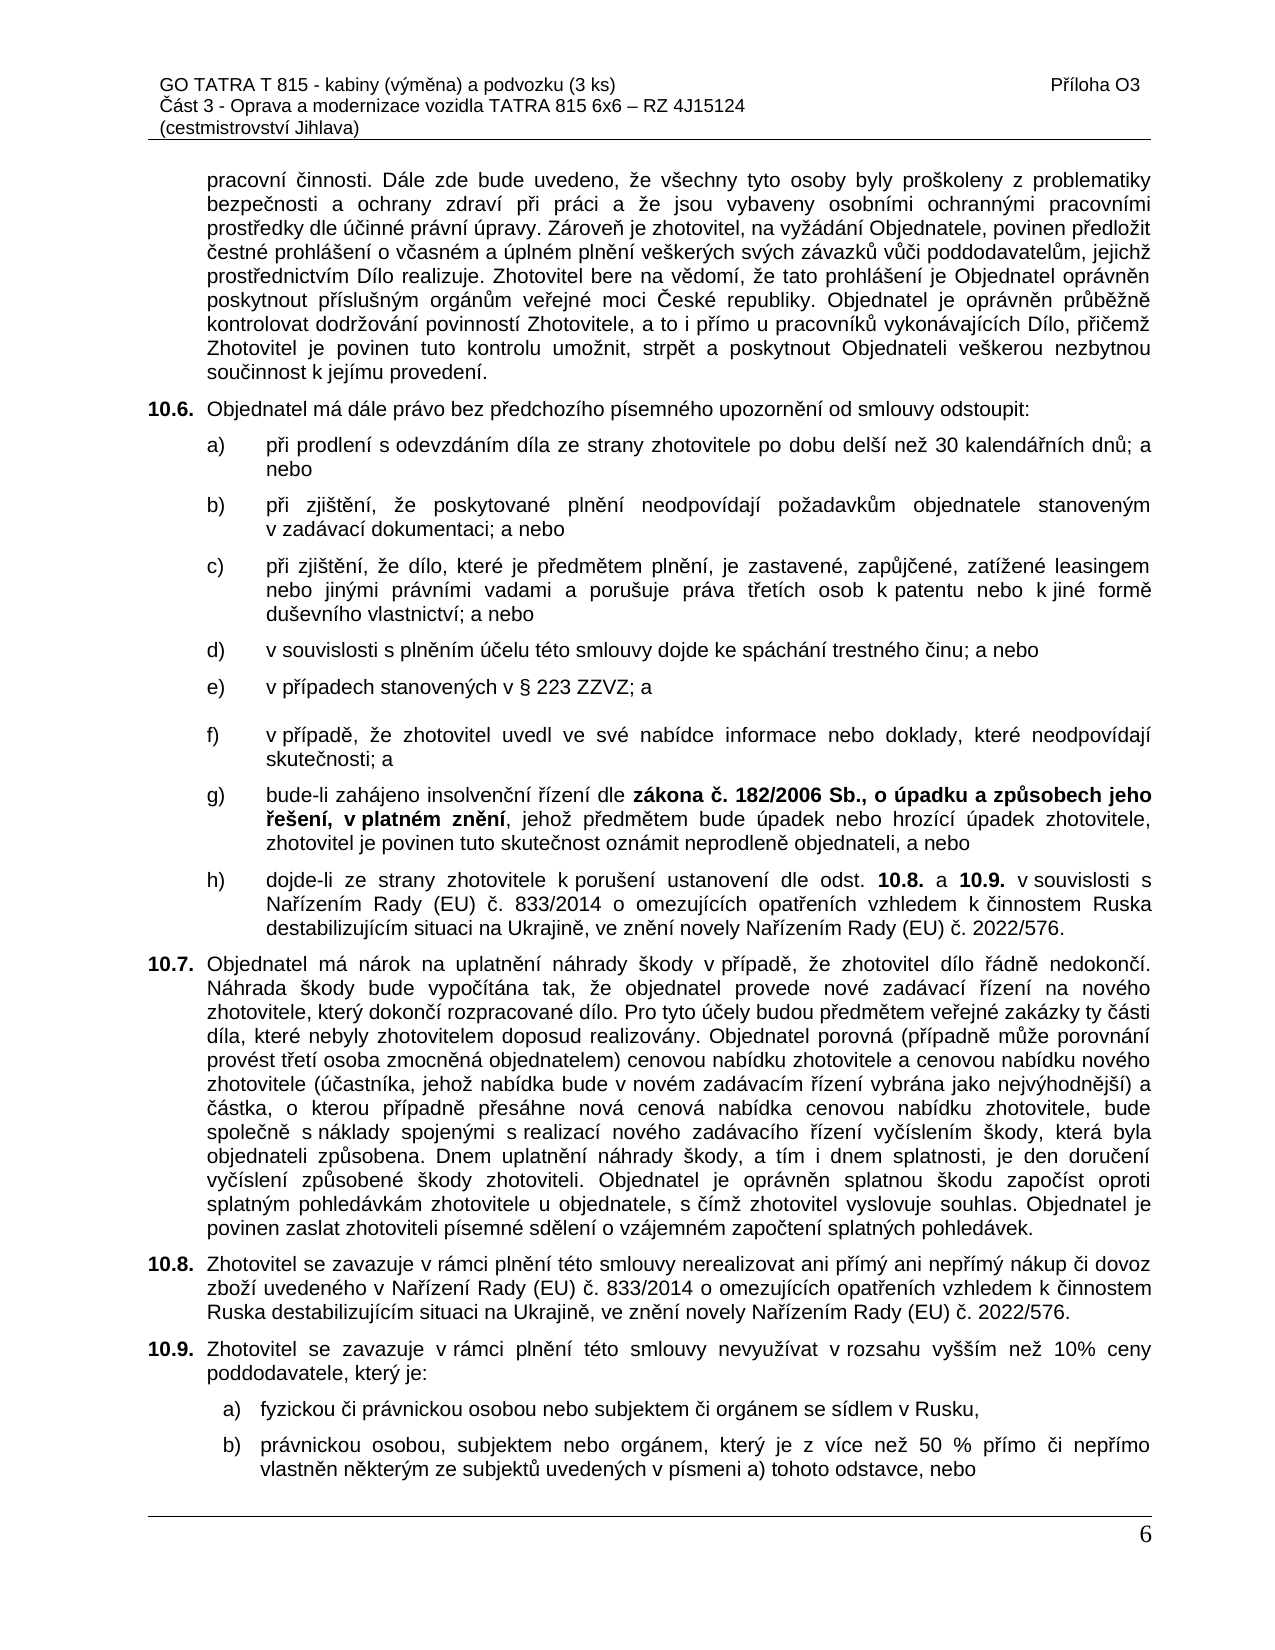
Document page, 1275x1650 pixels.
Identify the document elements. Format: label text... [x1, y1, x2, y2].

list při zjištění, že poskytované plnění neodpovídají požadavkům objednatele stanoveným v zadávací dokumentaci; a nebo [207, 493, 1152, 541]
list v případech stanovených v § 223 ZZVZ; a [207, 674, 1152, 698]
list právnickou osobou, subjektem nebo orgánem, který je z více než 50 % přímo či nepřímo vlastněn některým ze subjektů uvedených v písmeni a) tohoto odstavce, nebo [223, 1433, 1152, 1481]
list v souvislosti s plněním účelu této smlouvy dojde ke spáchání trestného činu; a nebo [207, 638, 1152, 662]
list dojde-li ze strany zhotovitele k porušení ustanovení dle odst. 10.8. a 10.9. v souvislosti s Nařízením Rady (EU) č. 833/2014 o omezujících opatřeních vzhledem k činnostem Ruska destabilizujícím situaci na Ukrajině, ve znění novely Nařízením Rady (EU) č. 2022/576. [207, 868, 1152, 939]
list bude-li zahájeno insolvenční řízení dle zákona č. 182/2006 Sb., o úpadku a způsobech jeho řešení, v platném znění, jehož předmětem bude úpadek nebo hrozící úpadek zhotovitele, zhotovitel je povinen tuto skutečnost oznámit neprodleně objednateli, a nebo [207, 783, 1152, 855]
list Objednatel má dále právo bez předchozího písemného upozornění od smlouvy odstoupit: [148, 396, 1152, 420]
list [148, 168, 1152, 384]
list při prodlení s odevzdáním díla ze strany zhotovitele po dobu delší než 30 kalendářních dnů; a nebo [207, 433, 1152, 481]
list Zhotovitel se zavazuje v rámci plnění této smlouvy nerealizovat ani přímý ani nepřímý nákup či dovoz zboží uvedeného v Nařízení Rady (EU) č. 833/2014 o omezujících opatřeních vzhledem k činnostem Ruska destabilizujícím situaci na Ukrajině, ve znění novely Nařízením Rady (EU) č. 2022/576. [148, 1252, 1152, 1324]
list při zjištění, že dílo, které je předmětem plnění, je zastavené, zapůjčené, zatížené leasingem nebo jinými právními vadami a porušuje práva třetích osob k patentu nebo k jiné formě duševního vlastnictví; a nebo [207, 554, 1152, 626]
list v případě, že zhotovitel uvedl ve své nabídce informace nebo doklady, které neodpovídají skutečnosti; a [207, 723, 1152, 771]
list Objednatel má nárok na uplatnění náhrady škody v případě, že zhotovitel dílo řádně nedokončí. Náhrada škody bude vypočítána tak, že objednatel provede nové zadávací řízení na nového zhotovitele, který dokončí rozpracované dílo. Pro tyto účely budou předmětem veřejné zakázky ty části díla, které nebyly zhotovitelem doposud realizovány. Objednatel porovná (případně může porovnání provést třetí osoba zmocněná objednatelem) cenovou nabídku zhotovitele a cenovou nabídku nového zhotovitele (účastníka, jehož nabídka bude v novém zadávacím řízení vybrána jako nejvýhodnější) a částka, o kterou případně přesáhne nová cenová nabídka cenovou nabídku zhotovitele, bude společně s náklady spojenými s realizací nového zadávacího řízení vyčíslením škody, která byla objednateli způsobena. Dnem uplatnění náhrady škody, a tím i dnem splatnosti, je den doručení vyčíslení způsobené škody zhotoviteli. Objednatel je oprávněn splatnou škodu započíst oproti splatným pohledávkám zhotovitele u objednatele, s čímž zhotovitel vyslovuje souhlas. Objednatel je povinen zaslat zhotoviteli písemné sdělení o vzájemném započtení splatných pohledávek. [148, 952, 1152, 1239]
list Zhotovitel se zavazuje v rámci plnění této smlouvy nevyužívat v rozsahu vyšším než 10% ceny poddodavatele, který je: [148, 1336, 1152, 1384]
list fyzickou či právnickou osobou nebo subjektem či orgánem se sídlem v Rusku, [223, 1397, 1152, 1421]
